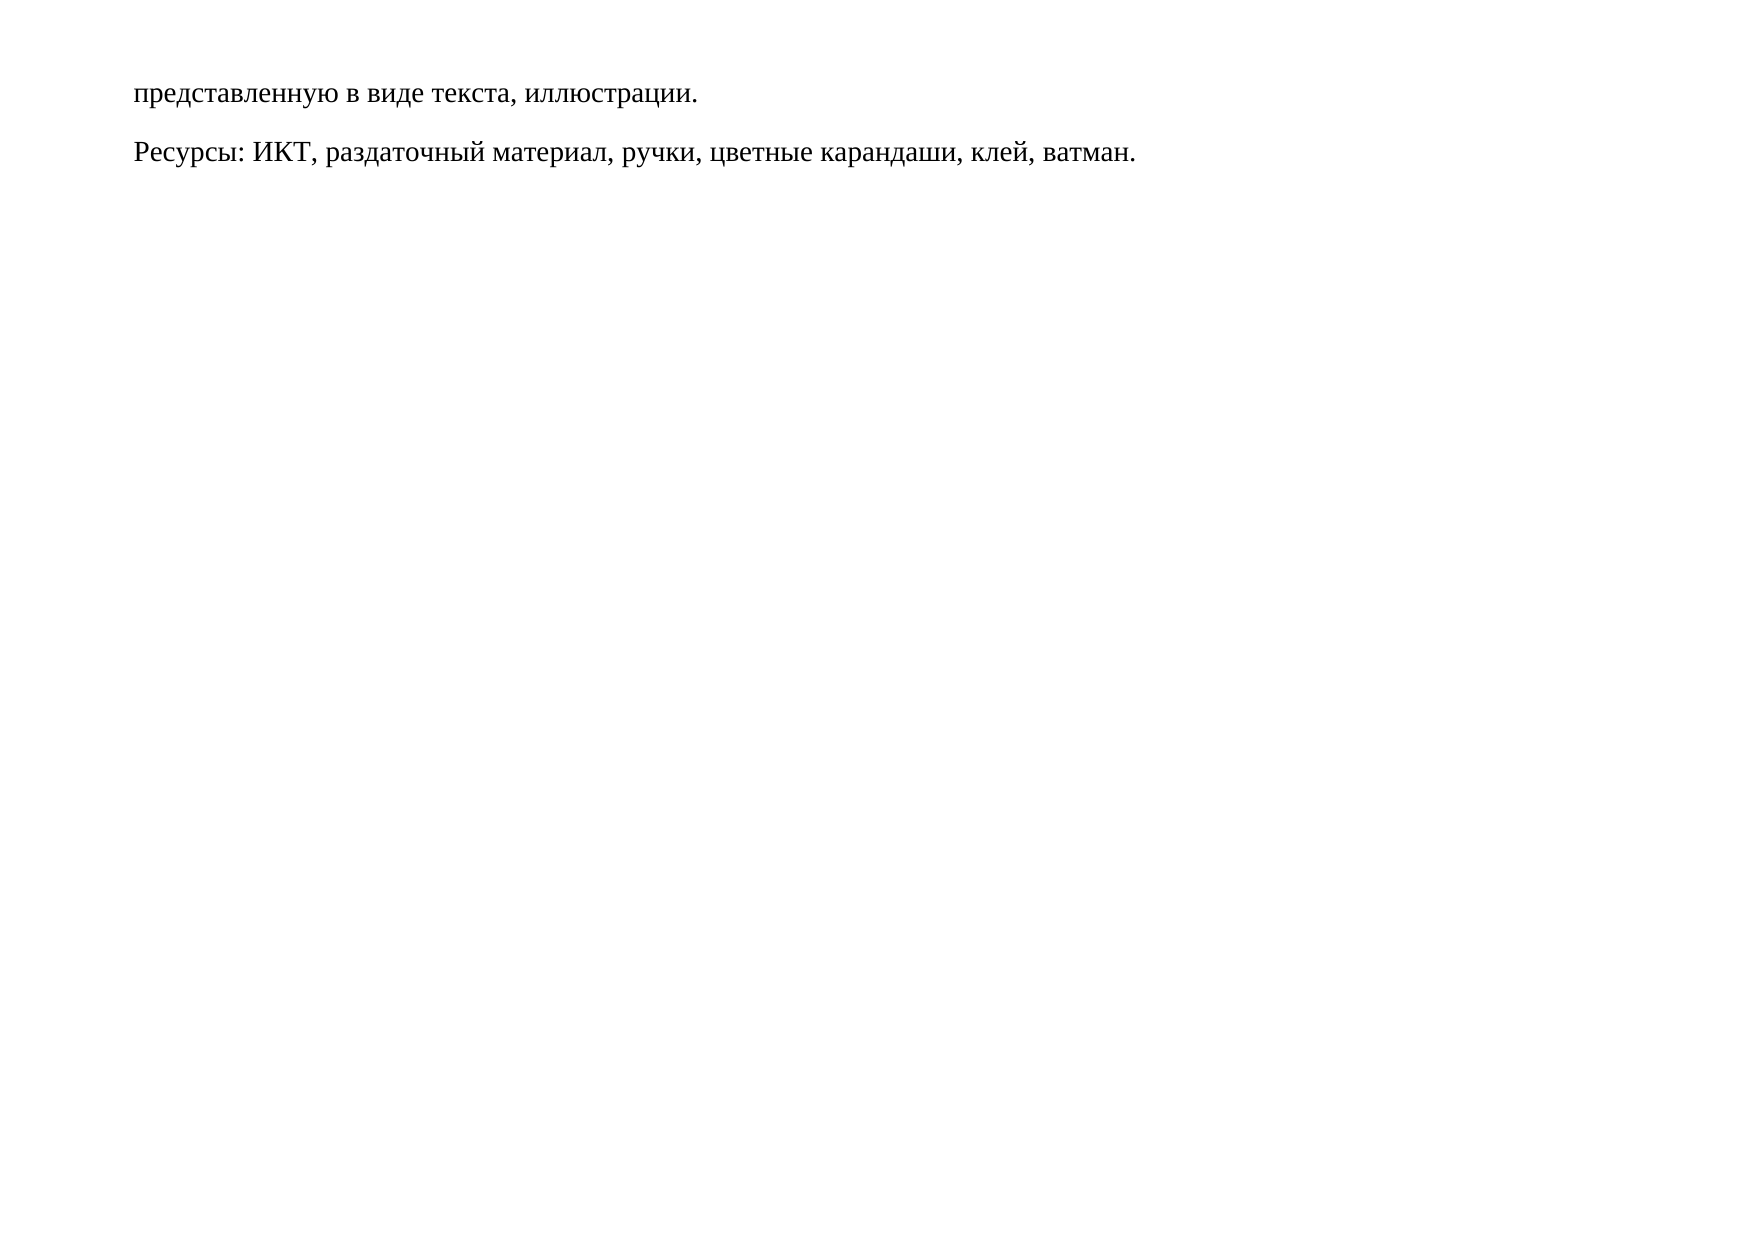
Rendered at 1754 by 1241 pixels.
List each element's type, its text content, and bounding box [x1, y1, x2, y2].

text представленную в виде текста, иллюстрации. [75, 75, 1679, 108]
text Ресурсы: ИКТ, раздаточный материал, ручки, цветные карандаши, клей, ватман. [75, 134, 1679, 168]
